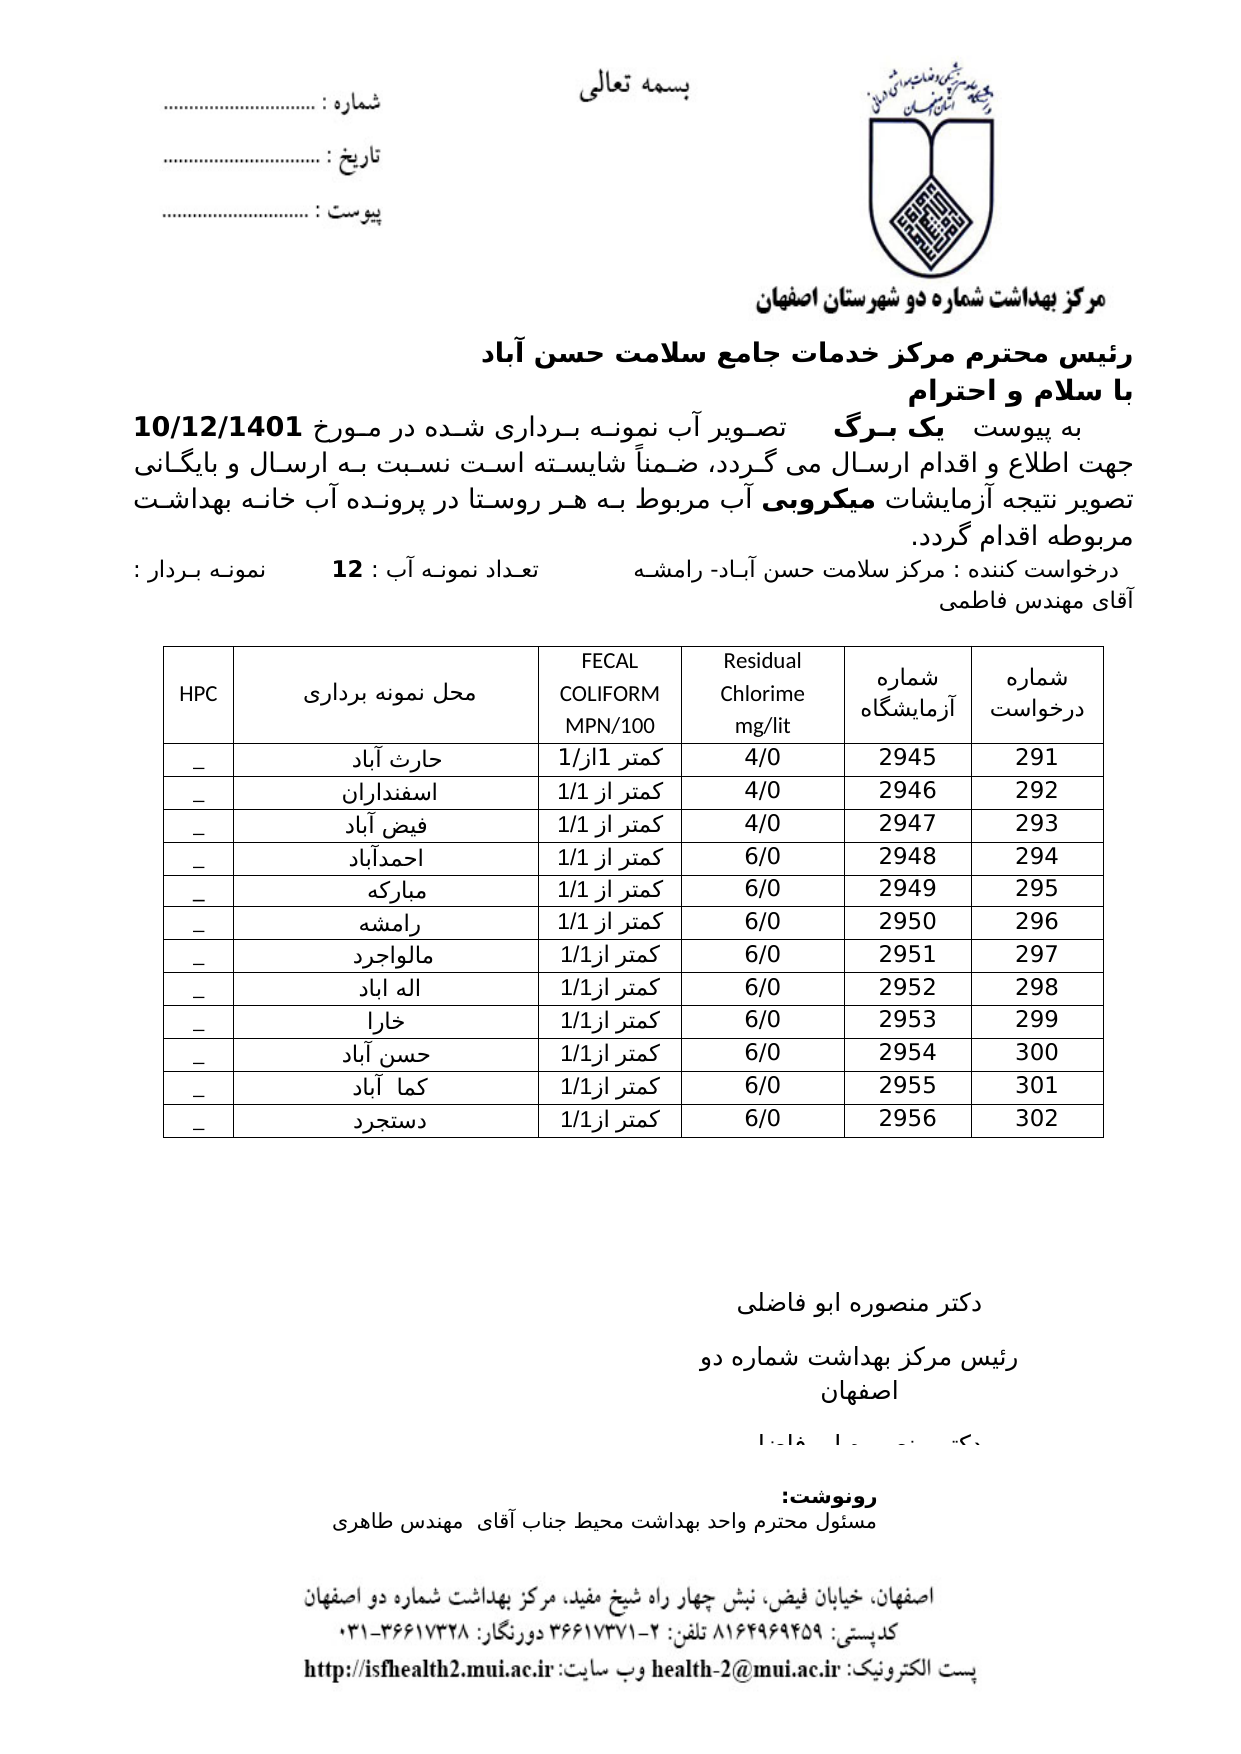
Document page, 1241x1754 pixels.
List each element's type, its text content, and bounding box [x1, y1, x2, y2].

table_cell 6/0 [682, 907, 844, 939]
table_header Residual Chlorime mg/lit [682, 647, 844, 743]
table_cell _ [164, 1105, 233, 1137]
table_cell 6/0 [682, 973, 844, 1005]
table_cell 2945 [845, 744, 971, 776]
table_cell _ [164, 1039, 233, 1071]
table_cell _ [164, 843, 233, 874]
table_cell کمتر از1/1 [539, 1039, 681, 1071]
table_cell کمتر از1/1 [539, 973, 681, 1005]
table_cell _ [164, 907, 233, 939]
table_cell 2949 [845, 876, 971, 906]
table_cell کمتر از 1/1 [539, 876, 681, 906]
table_cell _ [164, 876, 233, 906]
table_cell 2952 [845, 973, 971, 1005]
picture [109, 33, 1158, 1716]
table_cell 4/0 [682, 777, 844, 809]
table_cell مبارکه [234, 876, 538, 906]
table_cell 297 [972, 940, 1103, 972]
table_cell 4/0 [682, 810, 844, 842]
text درخواست كننده : مرکز سلامت حسن آباد- رامشه تعداد نمونه آب : 12 نمونه بردار : آقای مهندس فاطمی [133, 556, 1134, 614]
table_cell کما آباد [234, 1072, 538, 1104]
table_cell 2951 [845, 940, 971, 972]
table_header محل نمونه برداری [234, 647, 538, 743]
table_cell خارا [234, 1006, 538, 1038]
table_cell دستجرد [234, 1105, 538, 1137]
table_cell 2954 [845, 1039, 971, 1071]
text رئیس محترم مرکز خدمات جامع سلامت حسن آباد [133, 337, 1134, 369]
table_cell 6/0 [682, 843, 844, 874]
table_cell 291 [972, 744, 1103, 776]
table_cell 292 [972, 777, 1103, 809]
table_cell 302 [972, 1105, 1103, 1137]
table_cell فیض آباد [234, 810, 538, 842]
table_cell حسن آباد [234, 1039, 538, 1071]
table_cell 2955 [845, 1072, 971, 1104]
table_header شماره آزمايشگاه [845, 647, 971, 743]
table_cell 2947 [845, 810, 971, 842]
table_cell 2948 [845, 843, 971, 874]
table_cell احمدآباد [234, 843, 538, 874]
table_header شماره درخواست [972, 647, 1103, 743]
table_header HPC [164, 647, 233, 743]
table_cell 294 [972, 843, 1103, 874]
table_cell 295 [972, 876, 1103, 906]
table_cell کمتر از1/1 [539, 1072, 681, 1104]
table_cell 4/0 [682, 744, 844, 776]
table_cell _ [164, 973, 233, 1005]
table_cell 2950 [845, 907, 971, 939]
table_cell 6/0 [682, 1039, 844, 1071]
table_cell کمتر از1/1 [539, 1105, 681, 1137]
table_cell کمتر از 1/1 [539, 777, 681, 809]
table_cell کمتر از 1/1 [539, 810, 681, 842]
table_cell _ [164, 777, 233, 809]
table_cell 6/0 [682, 1072, 844, 1104]
table_header FECAL COLIFORM MPN/100 [539, 647, 681, 743]
table_cell 296 [972, 907, 1103, 939]
table_cell 6/0 [682, 876, 844, 906]
table_cell کمتر از1/1 [539, 940, 681, 972]
text با سلام و احترام [133, 374, 1134, 406]
table_cell 298 [972, 973, 1103, 1005]
table_cell کمتر 1از/1 [539, 744, 681, 776]
table_cell 293 [972, 810, 1103, 842]
table_cell 2946 [845, 777, 971, 809]
text به پیوست یک برگ تصویر آب نمونه برداری شده در مورخ 10/12/1401 جهت اطلاع و اقدام ارسال می گردد، ضمناً شایسته است نسبت به ارسال و بایگانی تصویر نتیجه آزمایشات میکروبی آب مربوط به هر روستا در پرونده آب خانه بهداشت مربوطه اقدام گردد. [133, 411, 1134, 552]
table_cell _ [164, 1072, 233, 1104]
table_cell کمتر از 1/1 [539, 843, 681, 874]
table_cell 6/0 [682, 940, 844, 972]
table_cell 299 [972, 1006, 1103, 1038]
table_cell 2953 [845, 1006, 971, 1038]
table_cell _ [164, 810, 233, 842]
table_cell 6/0 [682, 1105, 844, 1137]
table_cell 2956 [845, 1105, 971, 1137]
table_cell 6/0 [682, 1006, 844, 1038]
table_cell حارث آباد [234, 744, 538, 776]
table_cell اله اباد [234, 973, 538, 1005]
table_cell 301 [972, 1072, 1103, 1104]
table_cell مالواجرد [234, 940, 538, 972]
table_cell _ [164, 1006, 233, 1038]
table_cell _ [164, 940, 233, 972]
table_cell کمتر از1/1 [539, 1006, 681, 1038]
table_cell رامشه [234, 907, 538, 939]
table_cell 300 [972, 1039, 1103, 1071]
table_cell _ [164, 744, 233, 776]
table_cell اسفنداران [234, 777, 538, 809]
table_cell کمتر از 1/1 [539, 907, 681, 939]
